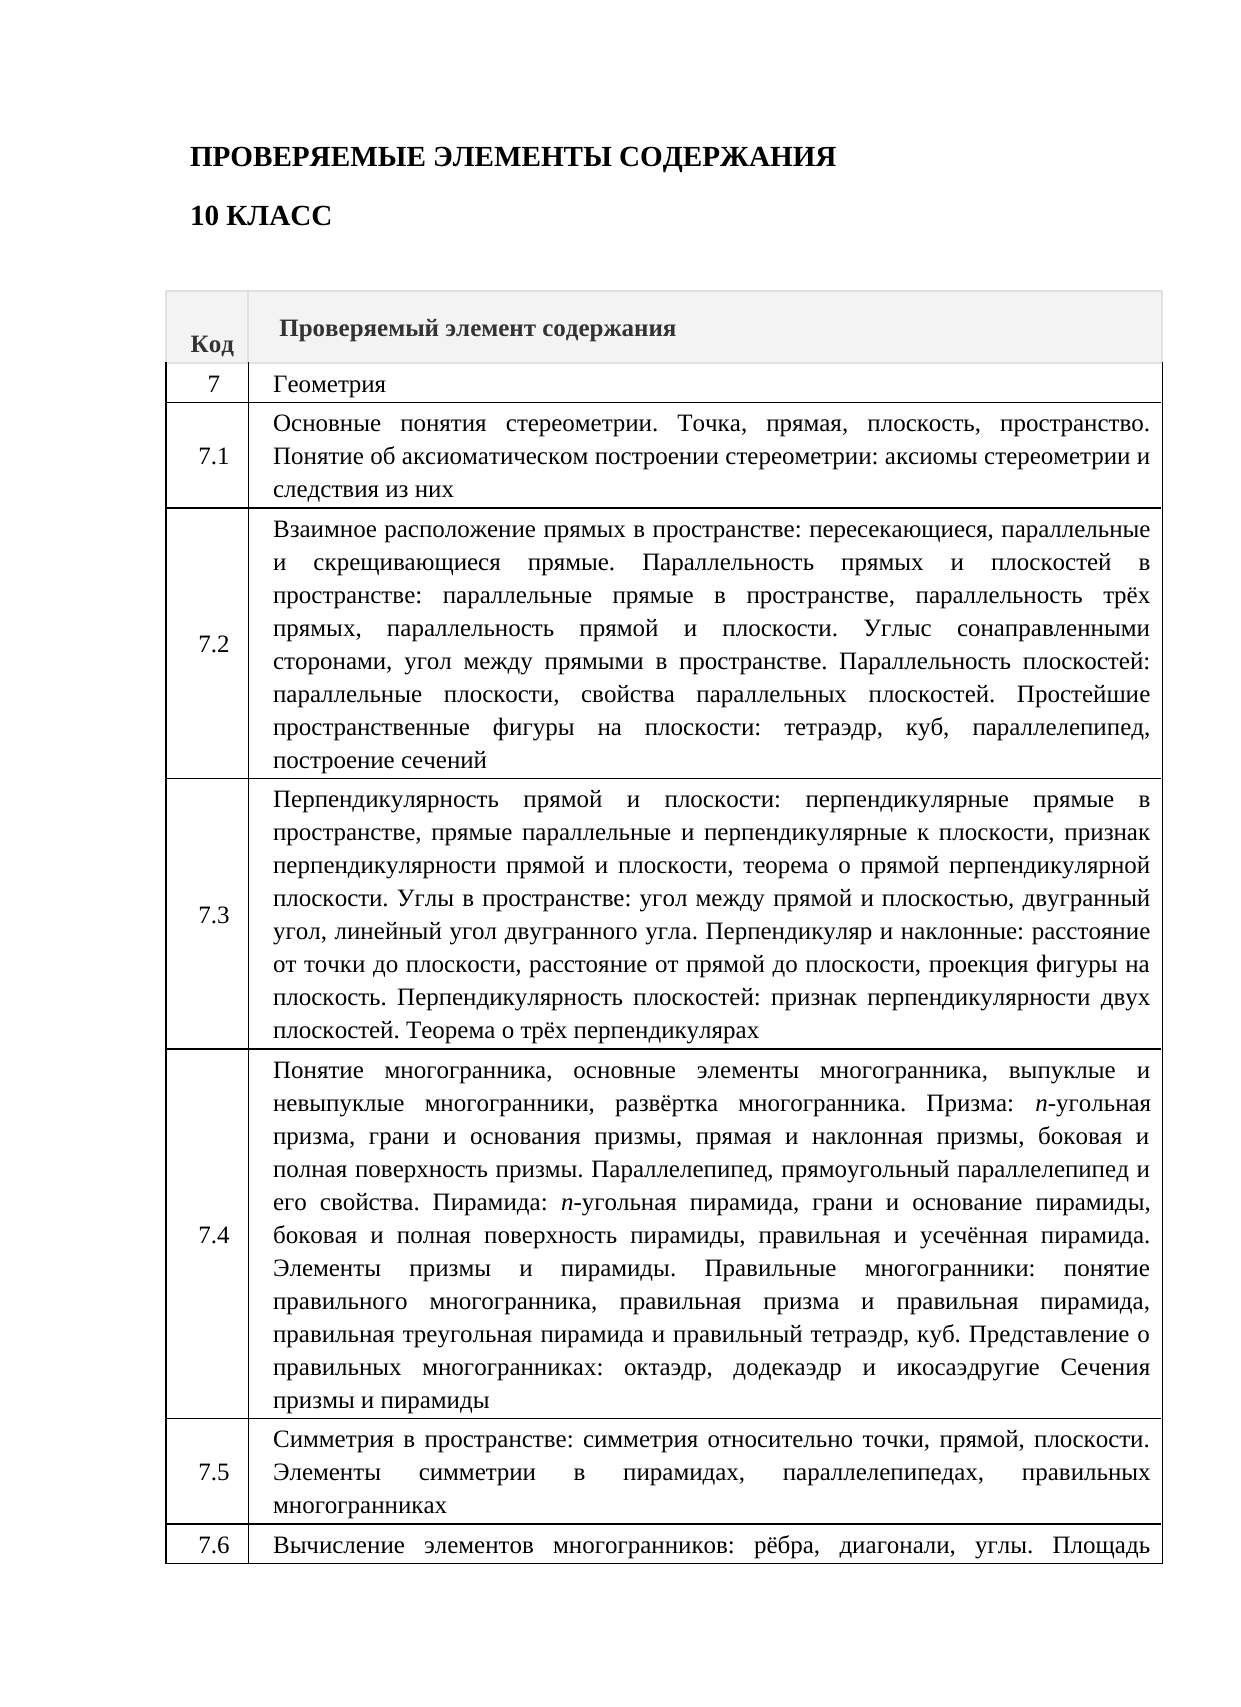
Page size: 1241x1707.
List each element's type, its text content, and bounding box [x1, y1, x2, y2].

table_header Проверяемый элемент содержания [249, 292, 1161, 362]
table_cell 7.2 [167, 509, 248, 778]
table_cell 7.6 [167, 1525, 248, 1562]
table_cell 7.4 [167, 1050, 248, 1418]
table_cell 7.3 [167, 779, 248, 1048]
table_cell Основные понятия стереометрии. Точка, прямая, плоскость, пространство. Понятие об аксиоматическом построении стереометрии: аксиомы стереометрии и следствия из них [249, 402, 1162, 507]
table_header Код [167, 292, 247, 362]
table_cell Взаимное расположение прямых в пространстве: пересекающиеся, параллельные и скрещивающиеся прямые. Параллельность прямых и плоскостей в пространстве: параллельные прямые в пространстве, параллельность трёх прямых, параллельность прямой и плоскости. Углыс сонаправленными сторонами, угол между прямыми в пространстве. Параллельность плоскостей: параллельные плоскости, свойства параллельных плоскостей. Простейшие пространственные фигуры на плоскости: тетраэдр, куб, параллелепипед, построение сечений [249, 507, 1162, 778]
table_cell 7.1 [167, 403, 248, 507]
text ПРОВЕРЯЕМЫЕ ЭЛЕМЕНТЫ СОДЕРЖАНИЯ [190, 139, 1152, 172]
table_cell Понятие многогранника, основные элементы многогранника, выпуклые и невыпуклые многогранники, развёртка многогранника. Призма: n-угольная призма, грани и основания призмы, прямая и наклонная призмы, боковая и полная поверхность призмы. Параллелепипед, прямоугольный параллелепипед и его свойства. Пирамида: n-угольная пирамида, грани и основание пирамиды, боковая и полная поверхность пирамиды, правильная и усечённая пирамида. Элементы призмы и пирамиды. Правильные многогранники: понятие правильного многогранника, правильная призма и правильная пирамида, правильная треугольная пирамида и правильный тетраэдр, куб. Представление о правильных многогранниках: октаэдр, додекаэдр и икосаэдругие Сечения призмы и пирамиды [249, 1048, 1162, 1418]
text 10 КЛАСС [190, 198, 1152, 232]
table_cell Перпендикулярность прямой и плоскости: перпендикулярные прямые в пространстве, прямые параллельные и перпендикулярные к плоскости, признак перпендикулярности прямой и плоскости, теорема о прямой перпендикулярной плоскости. Углы в пространстве: угол между прямой и плоскостью, двугранный угол, линейный угол двугранного угла. Перпендикуляр и наклонные: расстояние от точки до плоскости, расстояние от прямой до плоскости, проекция фигуры на плоскость. Перпендикулярность плоскостей: признак перпендикулярности двух плоскостей. Теорема о трёх перпендикулярах [249, 778, 1162, 1048]
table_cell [249, 1523, 1162, 1562]
table_cell 7.5 [167, 1419, 248, 1523]
table_cell Геометрия [249, 364, 1162, 402]
table_cell 7 [167, 364, 248, 402]
table_cell Симметрия в пространстве: симметрия относительно точки, прямой, плоскости. Элементы симметрии в пирамидах, параллелепипедах, правильных многогранниках [249, 1418, 1162, 1523]
